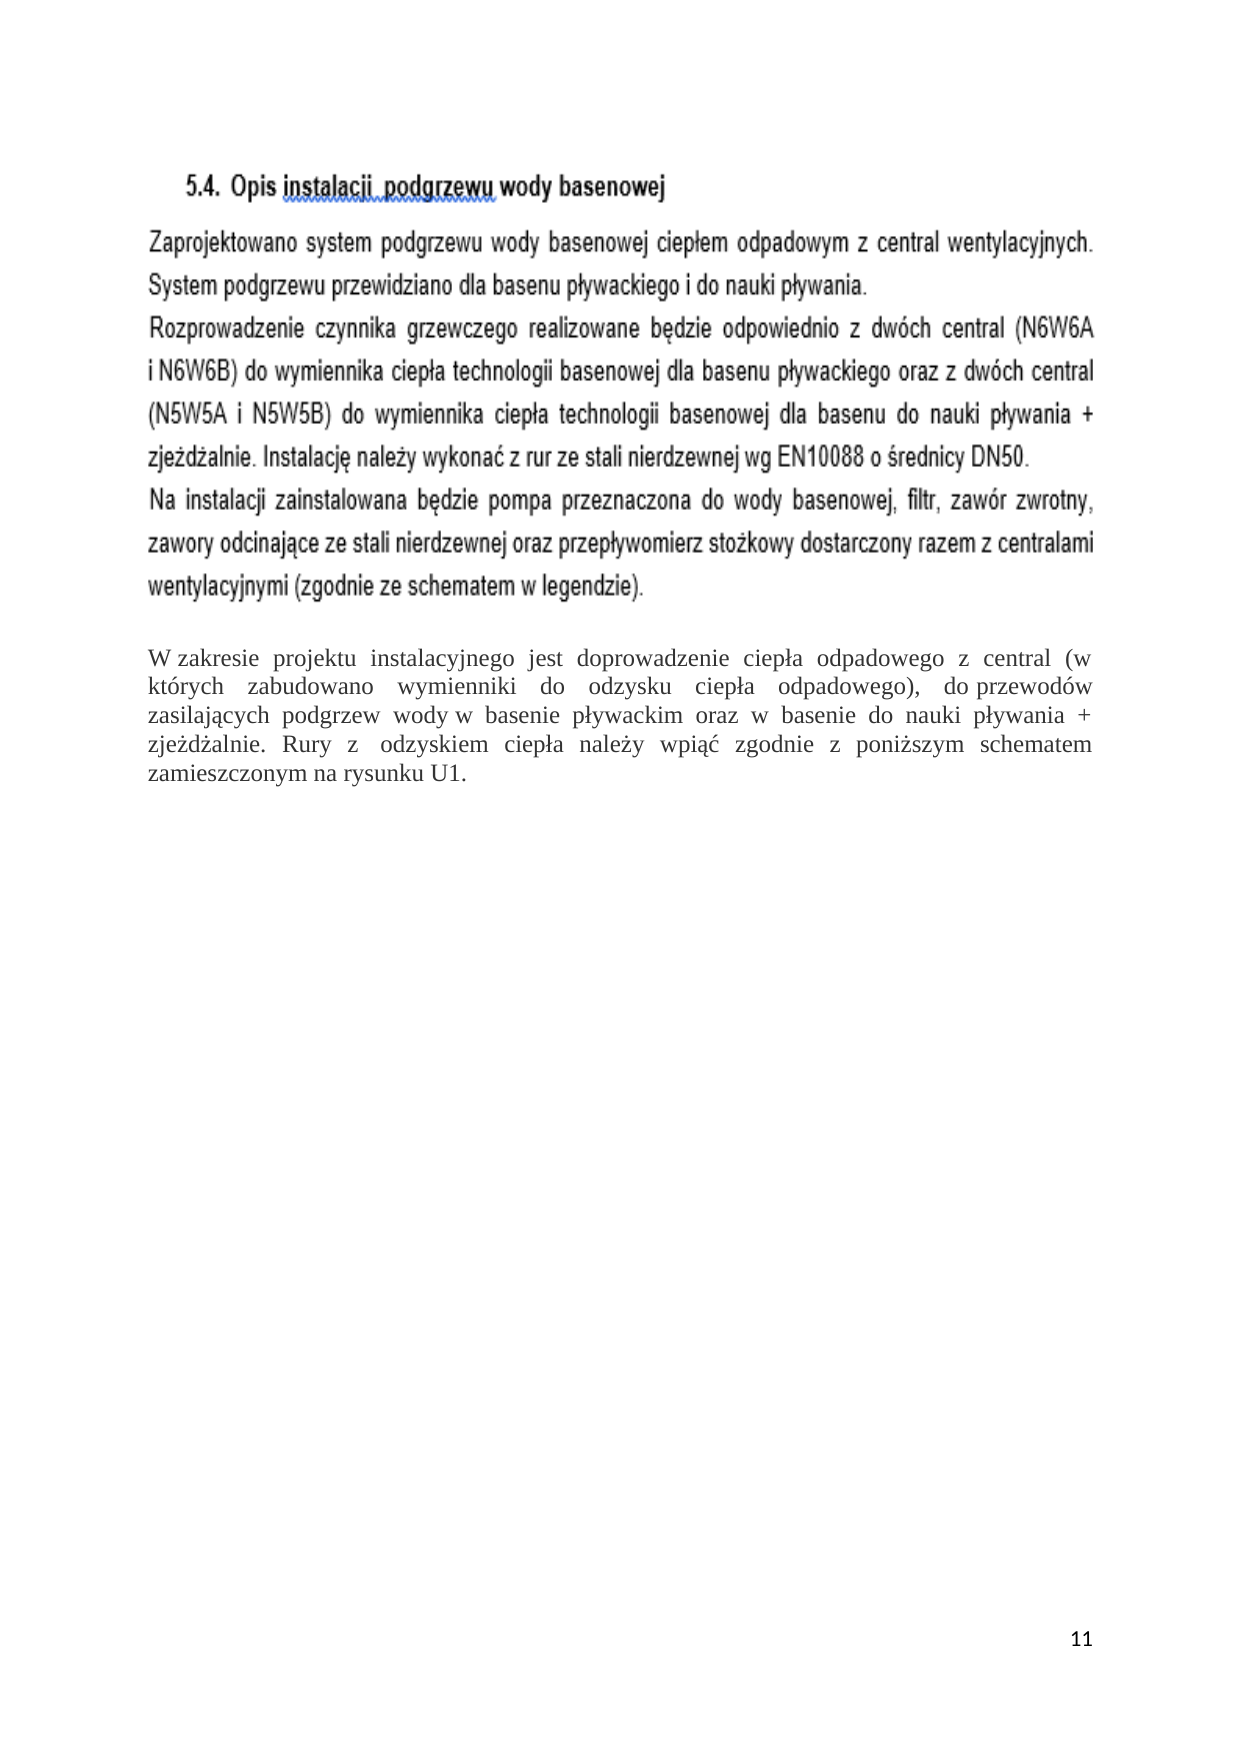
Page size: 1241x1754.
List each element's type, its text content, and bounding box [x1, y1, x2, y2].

picture [122, 147, 1118, 643]
text W zakresie projektu instalacyjnego jest doprowadzenie ciepła odpadowego z central (w których zabudowano wymienniki do odzysku ciepła odpadowego), do przewodów zasilających podgrzew wody w basenie pływackim oraz w basenie do nauki pływania + zjeżdżalnie. Rury z odzyskiem ciepła należy wpiąć zgodnie z poniższym schematem zamieszczonym na rysunku U1. [148, 643, 1093, 786]
